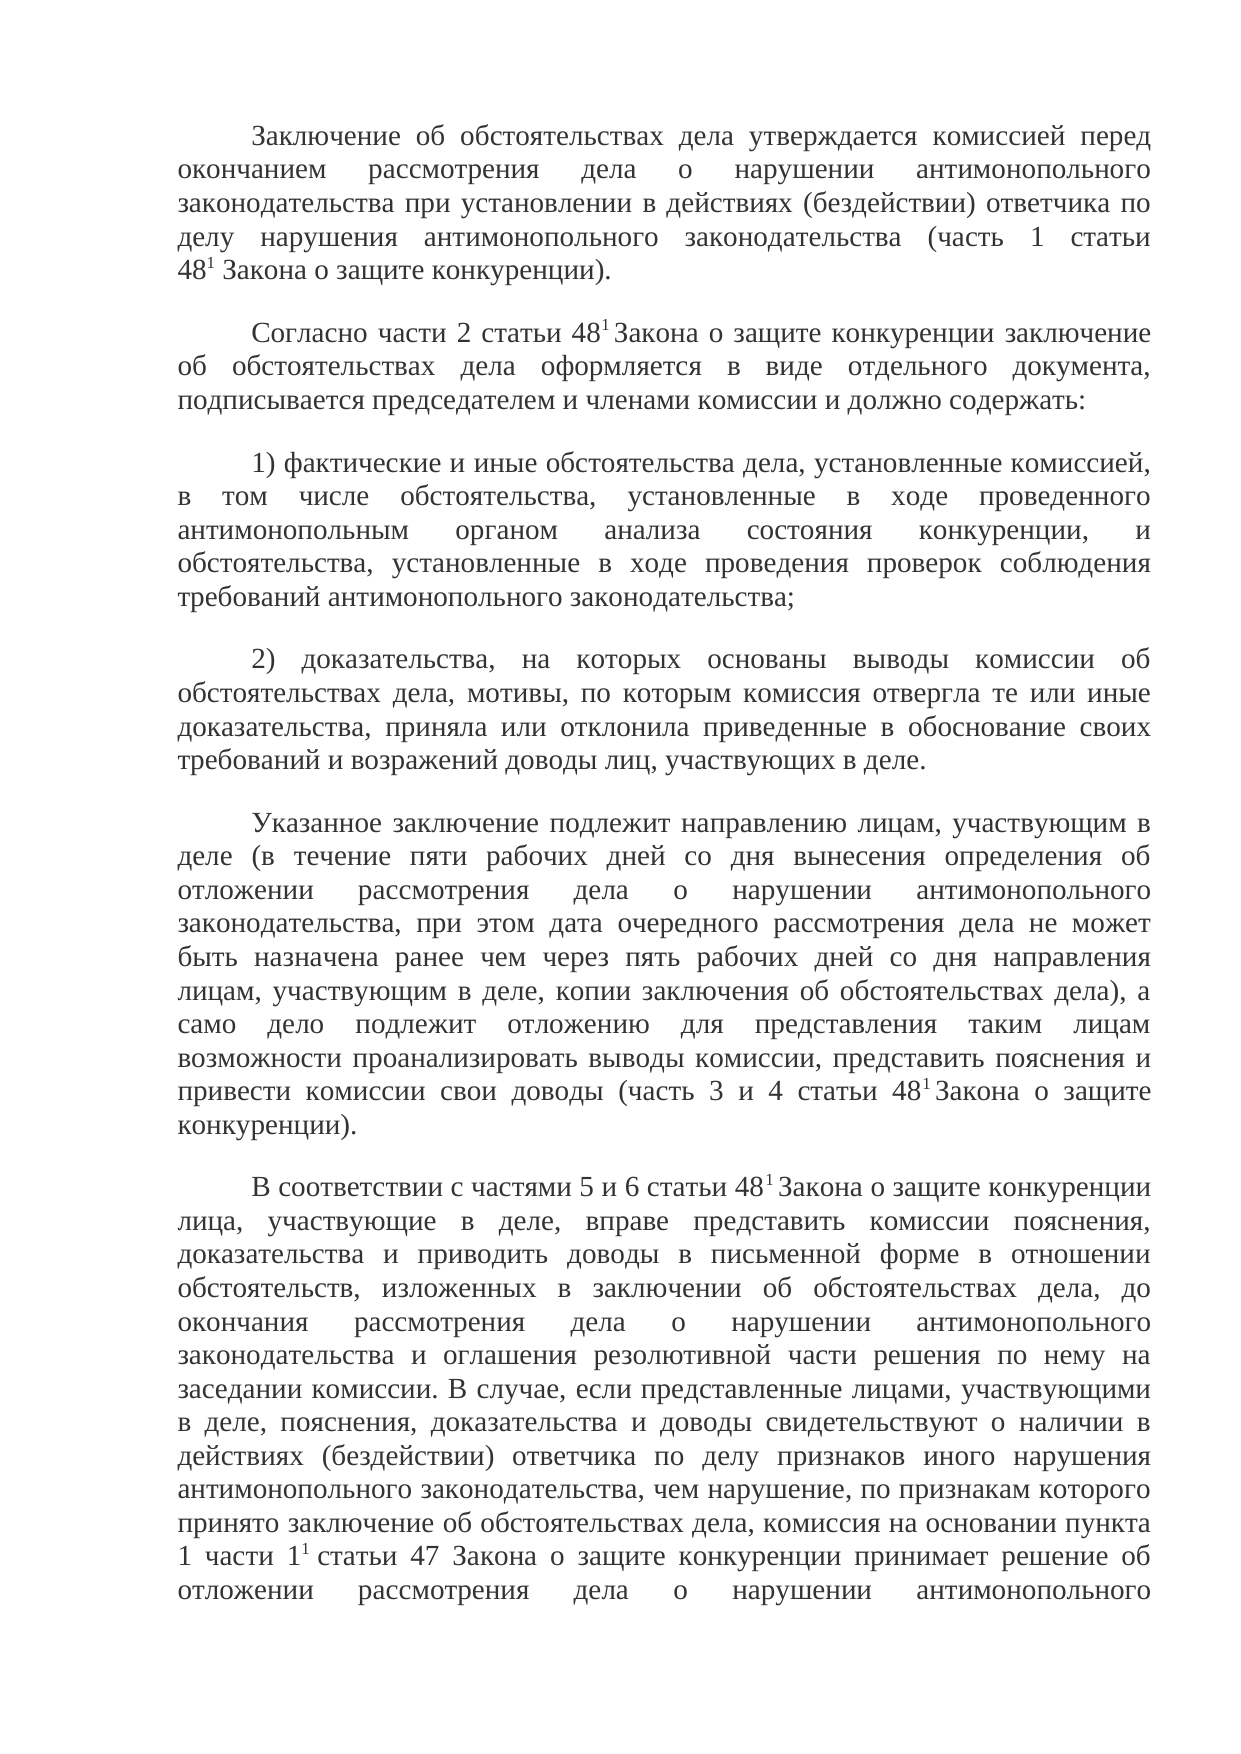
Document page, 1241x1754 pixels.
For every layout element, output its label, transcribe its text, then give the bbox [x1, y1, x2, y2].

text Указанное заключение подлежит направлению лицам, участвующим в деле (в течение пяти рабочих дней со дня вынесения определения об отложении рассмотрения дела о нарушении антимонопольного законодательства, при этом дата очередного рассмотрения дела не может быть назначена ранее чем через пять рабочих дней со дня направления лицам, участвующим в деле, копии заключения об обстоятельствах дела), а само дело подлежит отложению для представления таким лицам возможности проанализировать выводы комиссии, представить пояснения и привести комиссии свои доводы (часть 3 и 4 статьи 481 Закона о защите конкуренции). [177, 805, 1152, 1140]
text Заключение об обстоятельствах дела утверждается комиссией перед окончанием рассмотрения дела о нарушении антимонопольного законодательства при установлении в действиях (бездействии) ответчика по делу нарушения антимонопольного законодательства (часть 1 статьи 481 Закона о защите конкуренции). [177, 118, 1152, 286]
text Согласно части 2 статьи 481 Закона о защите конкуренции заключение об обстоятельствах дела оформляется в виде отдельного документа, подписывается председателем и членами комиссии и должно содержать: [177, 315, 1152, 416]
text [177, 1169, 1152, 1606]
text 1) фактические и иные обстоятельства дела, установленные комиссией, в том числе обстоятельства, установленные в ходе проведенного антимонопольным органом анализа состояния конкуренции, и обстоятельства, установленные в ходе проведения проверок соблюдения требований антимонопольного законодательства; [177, 445, 1152, 612]
text 2) доказательства, на которых основаны выводы комиссии об обстоятельствах дела, мотивы, по которым комиссия отвергла те или иные доказательства, приняла или отклонила приведенные в обоснование своих требований и возражений доводы лиц, участвующих в деле. [177, 642, 1152, 776]
